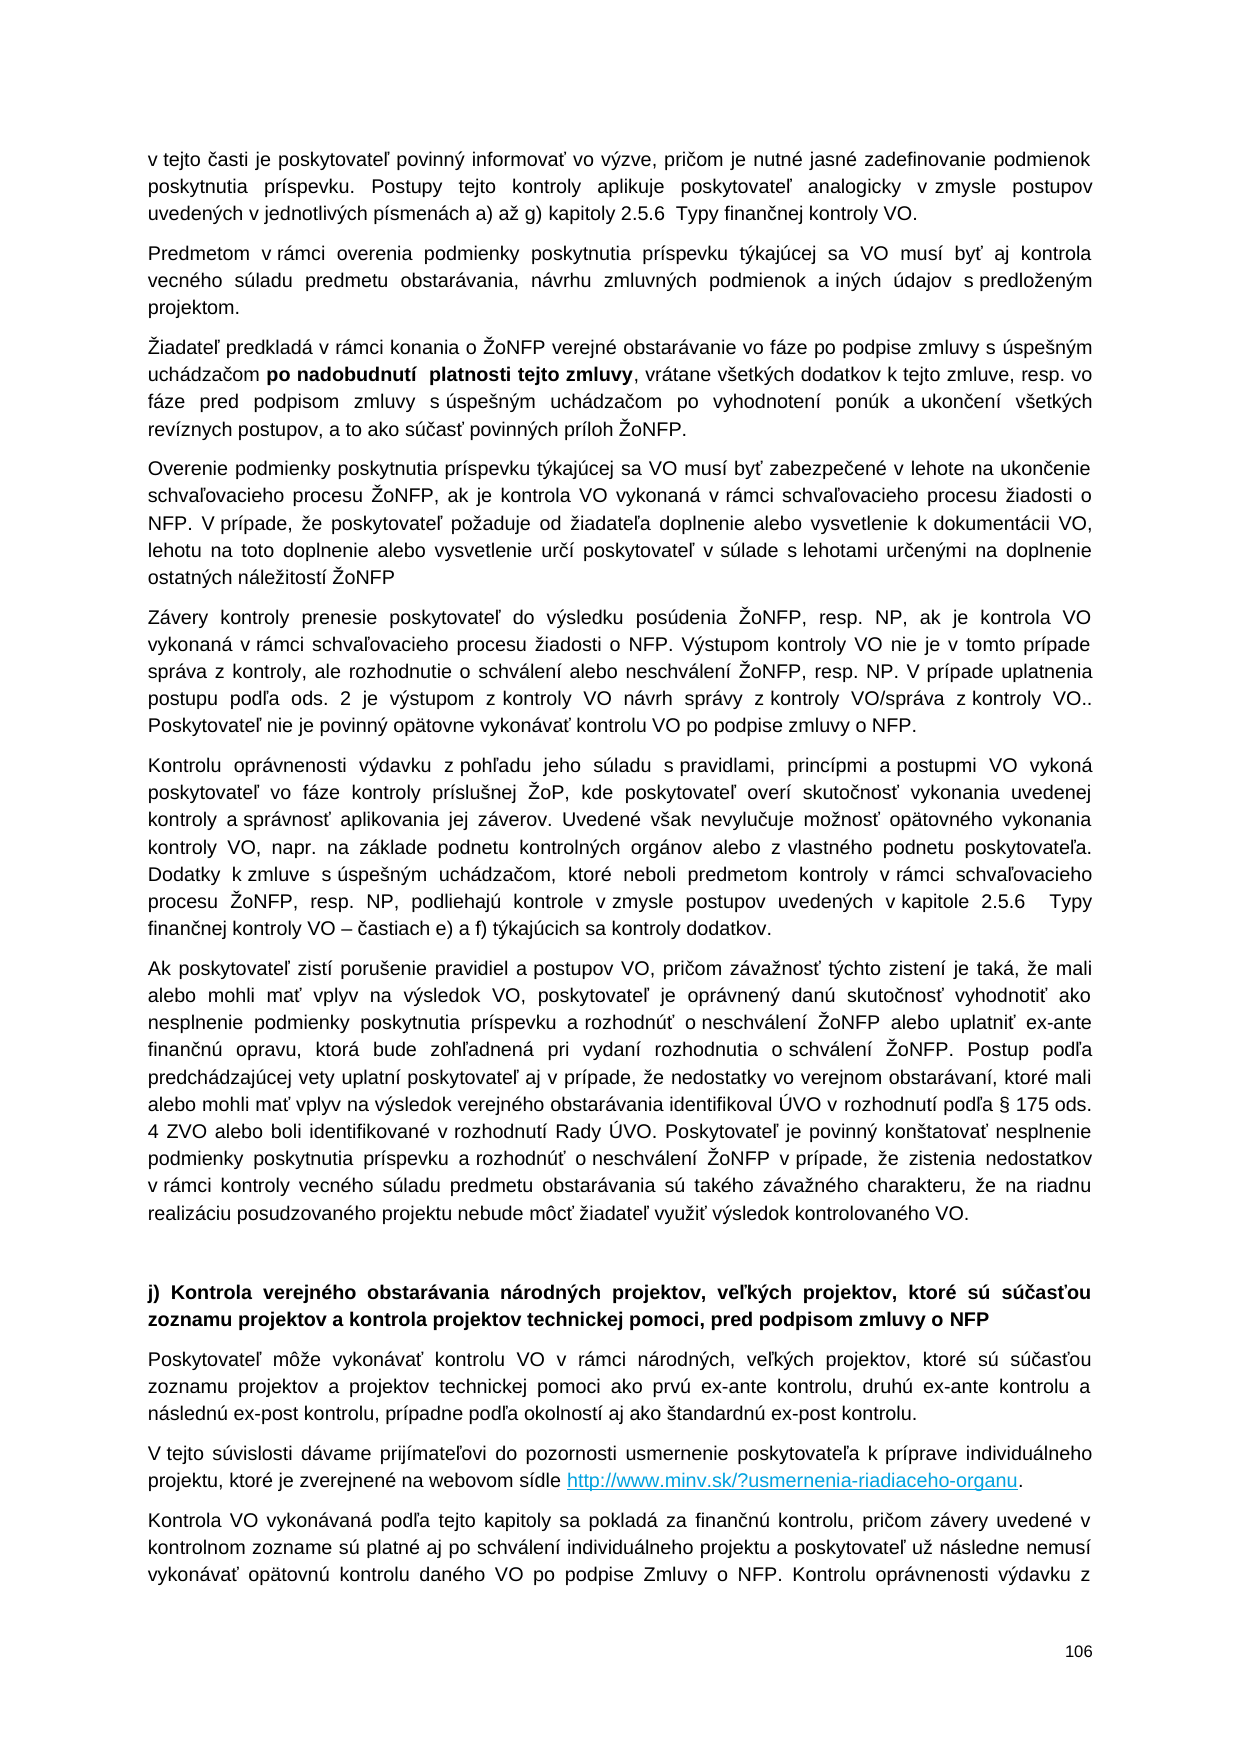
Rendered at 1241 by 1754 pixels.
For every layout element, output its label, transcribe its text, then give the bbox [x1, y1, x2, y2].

text V tejto súvislosti dávame prijímateľovi do pozornosti usmernenie poskytovateľa k príprave individuálneho projektu, ktoré je zverejnené na webovom sídle http://www.minv.sk/?usmernenia-riadiaceho-organu. [148, 1442, 1092, 1492]
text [148, 1509, 1092, 1586]
text Žiadateľ predkladá v rámci konania o ŽoNFP verejné obstarávanie vo fáze po podpise zmluvy s úspešným uchádzačom po nadobudnutí platnosti tejto zmluvy, vrátane všetkých dodatkov k tejto zmluve, resp. vo fáze pred podpisom zmluvy s úspešným uchádzačom po vyhodnotení ponúk a ukončení všetkých revíznych postupov, a to ako súčasť povinných príloh ŽoNFP. [148, 336, 1092, 440]
text Predmetom v rámci overenia podmienky poskytnutia príspevku týkajúcej sa VO musí byť aj kontrola vecného súladu predmetu obstarávania, návrhu zmluvných podmienok a iných údajov s predloženým projektom. [148, 242, 1092, 319]
text Poskytovateľ môže vykonávať kontrolu VO v rámci národných, veľkých projektov, ktoré sú súčasťou zoznamu projektov a projektov technickej pomoci ako prvú ex-ante kontrolu, druhú ex-ante kontrolu a následnú ex-post kontrolu, prípadne podľa okolností aj ako štandardnú ex-post kontrolu. [148, 1348, 1092, 1425]
text Kontrolu oprávnenosti výdavku z pohľadu jeho súladu s pravidlami, princípmi a postupmi VO vykoná poskytovateľ vo fáze kontroly príslušnej ŽoP, kde poskytovateľ overí skutočnosť vykonania uvedenej kontroly a správnosť aplikovania jej záverov. Uvedené však nevylučuje možnosť opätovného vykonania kontroly VO, napr. na základe podnetu kontrolných orgánov alebo z vlastného podnetu poskytovateľa. Dodatky k zmluve s úspešným uchádzačom, ktoré neboli predmetom kontroly v rámci schvaľovacieho procesu ŽoNFP, resp. NP, podliehajú kontrole v zmysle postupov uvedených v kapitole 2.5.6 Typy finančnej kontroly VO – častiach e) a f) týkajúcich sa kontroly dodatkov. [148, 754, 1092, 940]
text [148, 148, 1092, 225]
text j) Kontrola verejného obstarávania národných projektov, veľkých projektov, ktoré sú súčasťou zoznamu projektov a kontrola projektov technickej pomoci, pred podpisom zmluvy o NFP [148, 1281, 1092, 1331]
text Ak poskytovateľ zistí porušenie pravidiel a postupov VO, pričom závažnosť týchto zistení je taká, že mali alebo mohli mať vplyv na výsledok VO, poskytovateľ je oprávnený danú skutočnosť vyhodnotiť ako nesplnenie podmienky poskytnutia príspevku a rozhodnúť o neschválení ŽoNFP alebo uplatniť ex-ante finančnú opravu, ktorá bude zohľadnená pri vydaní rozhodnutia o schválení ŽoNFP. Postup podľa predchádzajúcej vety uplatní poskytovateľ aj v prípade, že nedostatky vo verejnom obstarávaní, ktoré mali alebo mohli mať vplyv na výsledok verejného obstarávania identifikoval ÚVO v rozhodnutí podľa § 175 ods. 4 ZVO alebo boli identifikované v rozhodnutí Rady ÚVO. Poskytovateľ je povinný konštatovať nesplnenie podmienky poskytnutia príspevku a rozhodnúť o neschválení ŽoNFP v prípade, že zistenia nedostatkov v rámci kontroly vecného súladu predmetu obstarávania sú takého závažného charakteru, že na riadnu realizáciu posudzovaného projektu nebude môcť žiadateľ využiť výsledok kontrolovaného VO. [148, 957, 1092, 1224]
text Overenie podmienky poskytnutia príspevku týkajúcej sa VO musí byť zabezpečené v lehote na ukončenie schvaľovacieho procesu ŽoNFP, ak je kontrola VO vykonaná v rámci schvaľovacieho procesu žiadosti o NFP. V prípade, že poskytovateľ požaduje od žiadateľa doplnenie alebo vysvetlenie k dokumentácii VO, lehotu na toto doplnenie alebo vysvetlenie určí poskytovateľ v súlade s lehotami určenými na doplnenie ostatných náležitostí ŽoNFP [148, 457, 1092, 588]
text Závery kontroly prenesie poskytovateľ do výsledku posúdenia ŽoNFP, resp. NP, ak je kontrola VO vykonaná v rámci schvaľovacieho procesu žiadosti o NFP. Výstupom kontroly VO nie je v tomto prípade správa z kontroly, ale rozhodnutie o schválení alebo neschválení ŽoNFP, resp. NP. V prípade uplatnenia postupu podľa ods. 2 je výstupom z kontroly VO návrh správy z kontroly VO/správa z kontroly VO.. Poskytovateľ nie je povinný opätovne vykonávať kontrolu VO po podpise zmluvy o NFP. [148, 606, 1092, 737]
